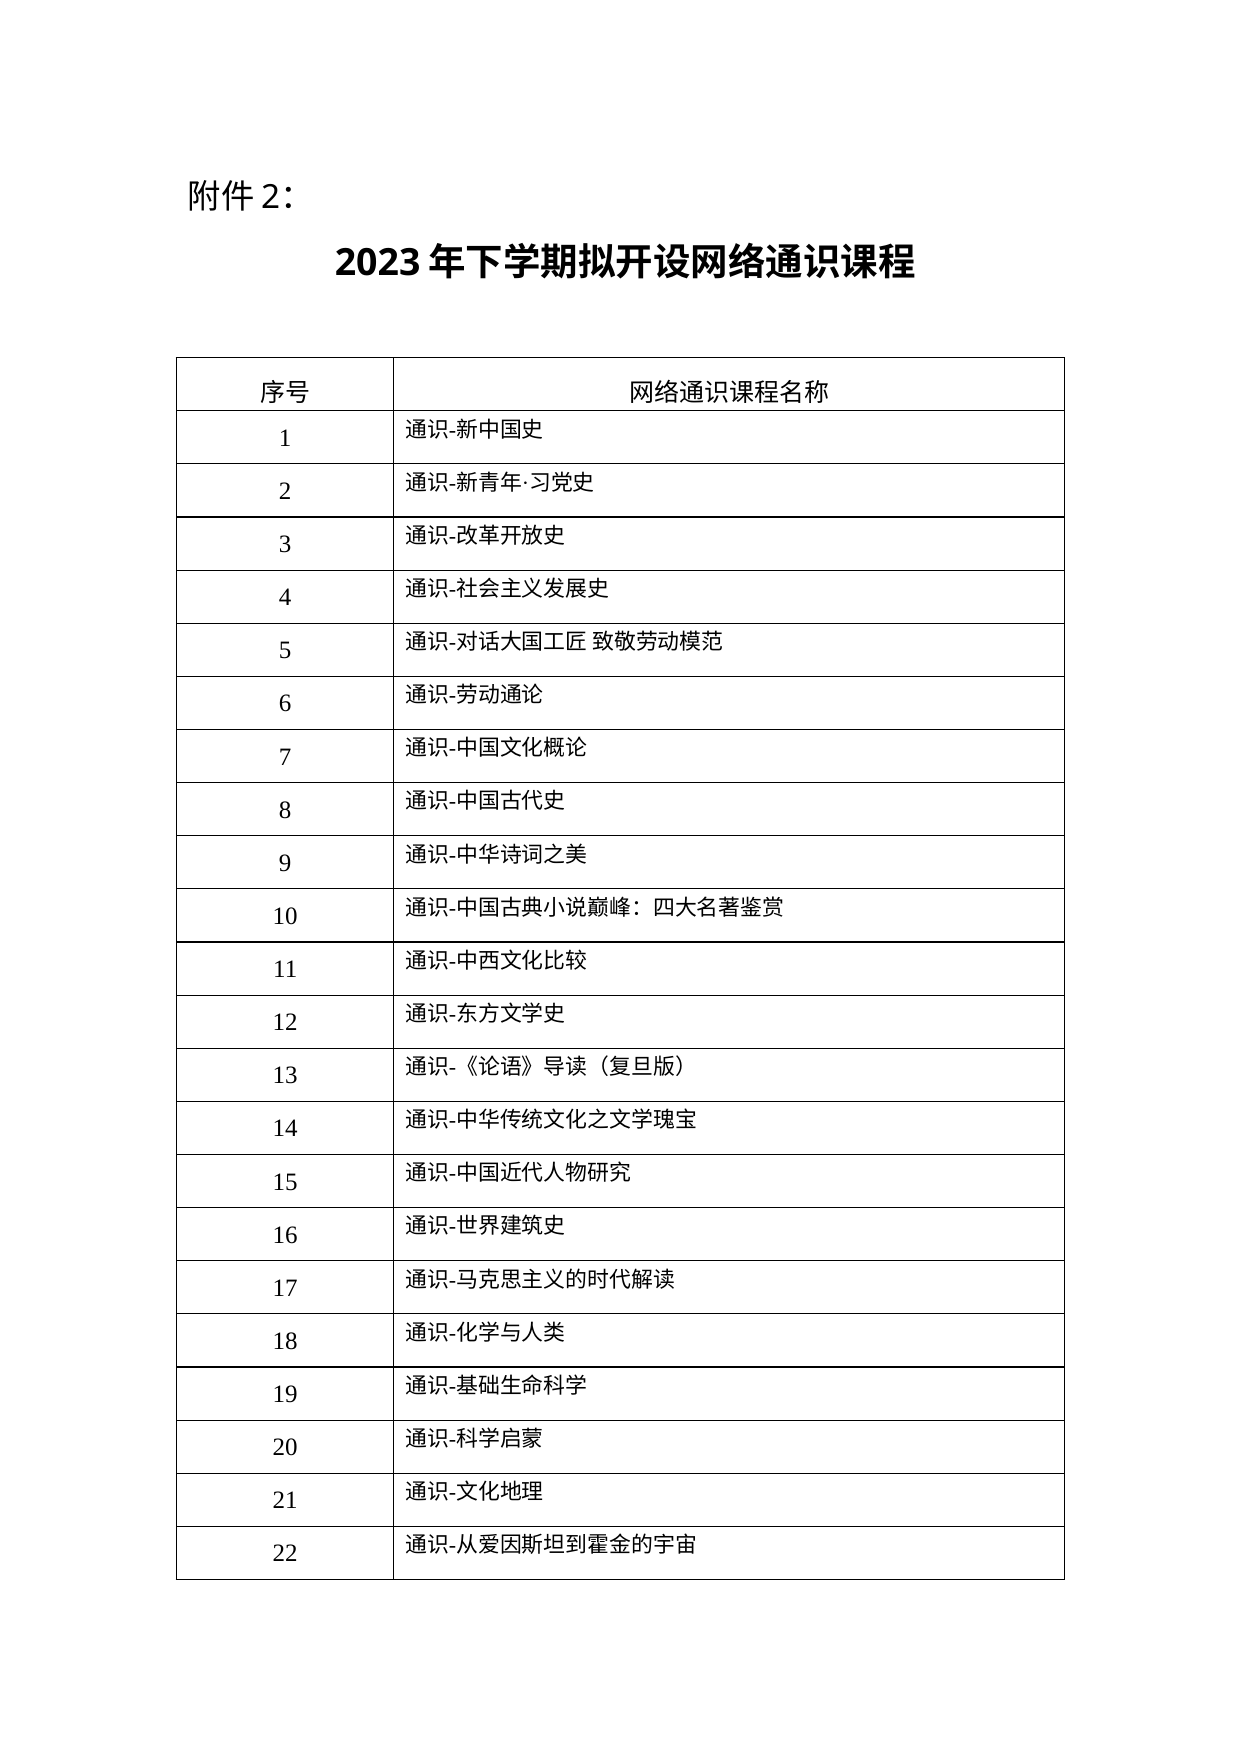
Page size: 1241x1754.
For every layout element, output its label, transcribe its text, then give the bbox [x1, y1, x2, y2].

table_cell 通识-改革开放史 [394, 518, 1064, 569]
table_header 网络通识课程名称 [394, 358, 1064, 410]
table_cell 通识-世界建筑史 [394, 1208, 1064, 1260]
table_cell 通识-中国古代史 [394, 783, 1064, 835]
table_cell 13 [177, 1049, 393, 1101]
table_cell 8 [177, 783, 393, 835]
table_cell 2 [177, 464, 393, 516]
table_cell 12 [177, 996, 393, 1048]
table_cell 14 [177, 1102, 393, 1154]
table_cell 通识-东方文学史 [394, 996, 1064, 1048]
table_cell 9 [177, 836, 393, 888]
table_cell 4 [177, 571, 393, 623]
table_cell 通识-社会主义发展史 [394, 571, 1064, 623]
table_cell 18 [177, 1314, 393, 1366]
table_cell 11 [177, 943, 393, 994]
table_cell 通识-中西文化比较 [394, 943, 1064, 994]
table_cell 通识-文化地理 [394, 1474, 1064, 1526]
table_cell 通识-化学与人类 [394, 1314, 1064, 1366]
table_cell 通识-基础生命科学 [394, 1368, 1064, 1419]
table_cell 21 [177, 1474, 393, 1526]
table_cell 7 [177, 730, 393, 782]
table_cell 通识-中华诗词之美 [394, 836, 1064, 888]
table_cell 1 [177, 411, 393, 463]
table_cell 22 [177, 1527, 393, 1579]
table_cell 20 [177, 1421, 393, 1473]
table_cell 通识-中国近代人物研究 [394, 1155, 1064, 1207]
table_cell 17 [177, 1261, 393, 1313]
table_cell 通识-劳动通论 [394, 677, 1064, 729]
table_cell 通识-《论语》导读（复旦版） [394, 1049, 1064, 1101]
table_cell 15 [177, 1155, 393, 1207]
table_cell 通识-对话大国工匠 致敬劳动模范 [394, 624, 1064, 676]
table_cell 16 [177, 1208, 393, 1260]
table_cell 6 [177, 677, 393, 729]
table_cell 通识-中国古典小说巅峰：四大名著鉴赏 [394, 889, 1064, 941]
table_cell 10 [177, 889, 393, 941]
text 附件2： [187, 162, 1053, 227]
table_cell 通识-从爱因斯坦到霍金的宇宙 [394, 1527, 1064, 1579]
table_cell 通识-马克思主义的时代解读 [394, 1261, 1064, 1313]
table_cell 通识-中华传统文化之文学瑰宝 [394, 1102, 1064, 1154]
table_cell 通识-科学启蒙 [394, 1421, 1064, 1473]
table_header 序号 [177, 358, 393, 410]
table_cell 通识-新青年·习党史 [394, 464, 1064, 516]
text 2023年下学期拟开设网络通识课程 [187, 227, 1053, 292]
table_cell 3 [177, 518, 393, 569]
table_cell 5 [177, 624, 393, 676]
table_cell 19 [177, 1368, 393, 1419]
table_cell 通识-中国文化概论 [394, 730, 1064, 782]
table_cell 通识-新中国史 [394, 411, 1064, 463]
